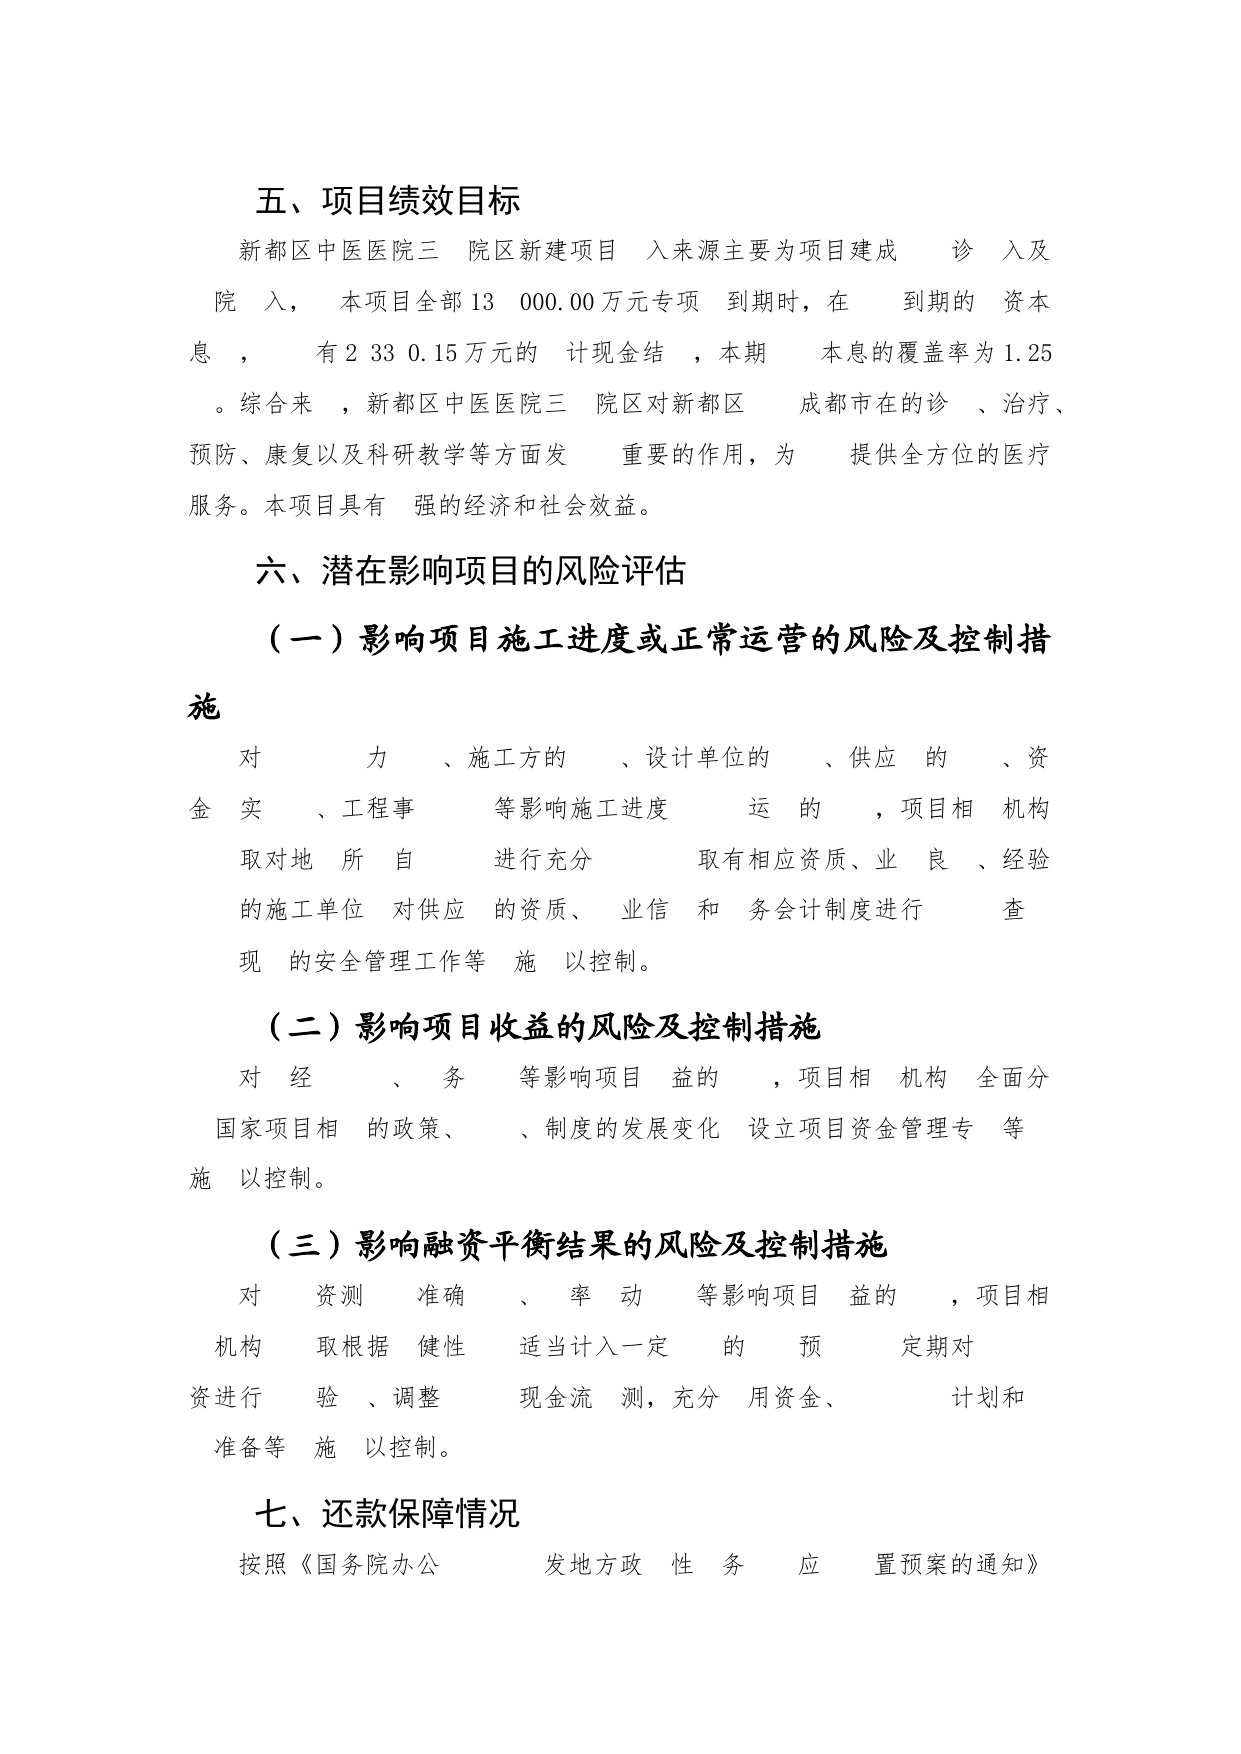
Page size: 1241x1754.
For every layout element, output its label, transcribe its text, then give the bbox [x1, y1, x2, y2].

text 新都区中医医院三木院区新建项目收入来源主要为项目建成后门诊收入及住院收入，待本项目全部136,000.00万元专项债到期时，在偿还到期的融资本息后，将仍有243340.15万元的累计现金结余，本期债券本息的覆盖率为1.25倍。综合来看，新都区中医医院三木院区对新都区乃至成都市在的诊断、治疗、预防、康复以及科研教学等方面发挥着重要的作用，为患者提供全方位的医疗服务。本项目具有很强的经济和社会效益。 [187, 232, 1053, 520]
text （一）影响项目施工进度或正常运营的风险及控制措施 [187, 603, 1053, 738]
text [187, 1545, 1053, 1579]
text 对于投资测算不准确风险、利率波动风险等影响项目收益的风险，项目相关机构将采取根据稳健性原则适当计入一定比例的不可预见费；定期对估算投资进行审核验证、调整；做好现金流监测，充分利用资金、做好还款计划和还款准备等措施予以控制。 [187, 1276, 1053, 1463]
text （三）影响融资平衡结果的风险及控制措施 [187, 1208, 1053, 1276]
text 五、项目绩效目标 [187, 164, 1053, 232]
text 对于经营风险、财务风险等影响项目收益的风险，项目相关机构将全面分析国家项目相关的政策、法律、制度的发展变化；设立项目资金管理专户等措施予以控制。 [187, 1058, 1053, 1194]
text 对于不可抗力风险、施工方的风险、设计单位的风险、供应商的风险、资金落实风险、工程事故风险等影响施工进度或正常运营的风险，项目相关机构将采取对地块所处自然环境进行充分论证；选取有相应资质、业绩良好、经验丰富的施工单位；对供应商的资质、商业信誉和财务会计制度进行严格审查；做好现场的安全管理工作等措施予以控制。 [187, 738, 1053, 976]
text （二）影响项目收益的风险及控制措施 [187, 990, 1053, 1058]
text 六、潜在影响项目的风险评估 [187, 535, 1053, 603]
text 七、还款保障情况 [187, 1477, 1053, 1545]
